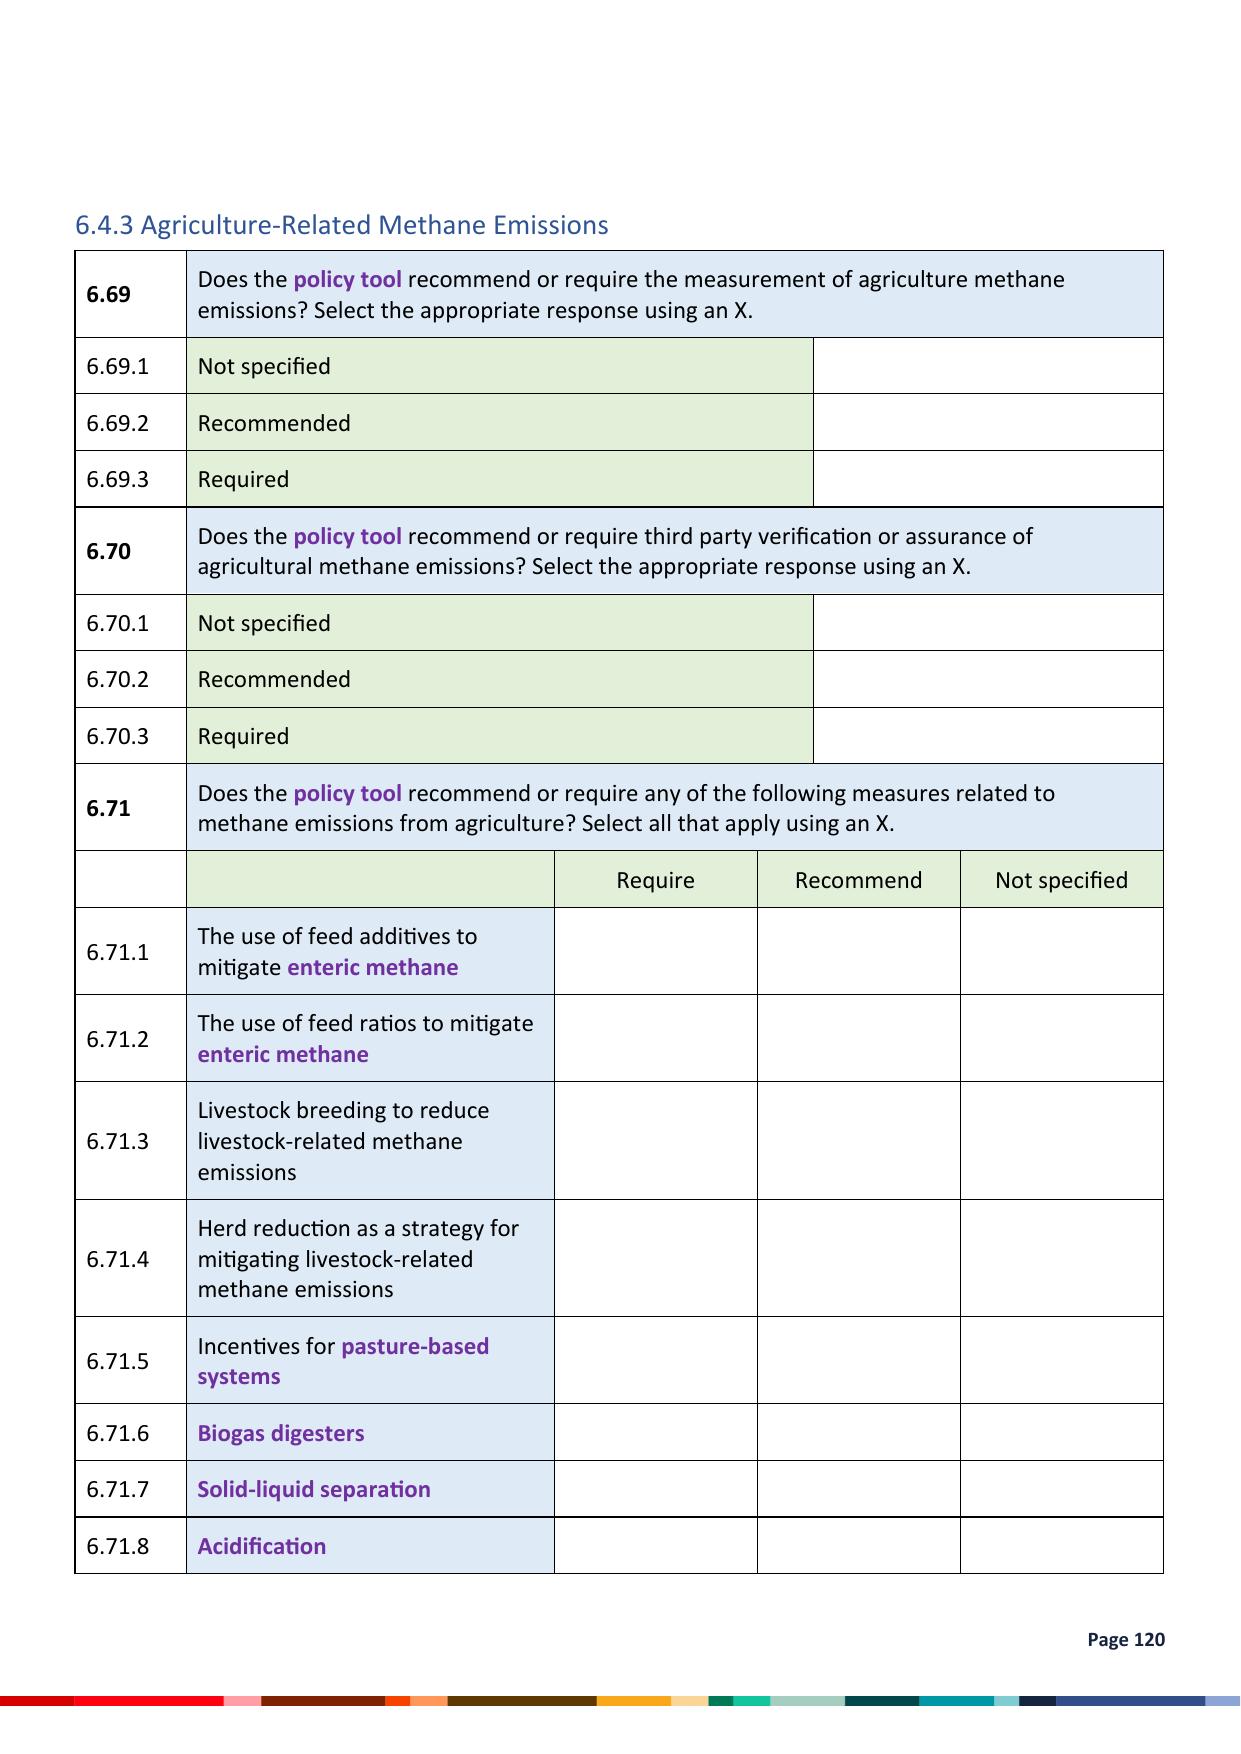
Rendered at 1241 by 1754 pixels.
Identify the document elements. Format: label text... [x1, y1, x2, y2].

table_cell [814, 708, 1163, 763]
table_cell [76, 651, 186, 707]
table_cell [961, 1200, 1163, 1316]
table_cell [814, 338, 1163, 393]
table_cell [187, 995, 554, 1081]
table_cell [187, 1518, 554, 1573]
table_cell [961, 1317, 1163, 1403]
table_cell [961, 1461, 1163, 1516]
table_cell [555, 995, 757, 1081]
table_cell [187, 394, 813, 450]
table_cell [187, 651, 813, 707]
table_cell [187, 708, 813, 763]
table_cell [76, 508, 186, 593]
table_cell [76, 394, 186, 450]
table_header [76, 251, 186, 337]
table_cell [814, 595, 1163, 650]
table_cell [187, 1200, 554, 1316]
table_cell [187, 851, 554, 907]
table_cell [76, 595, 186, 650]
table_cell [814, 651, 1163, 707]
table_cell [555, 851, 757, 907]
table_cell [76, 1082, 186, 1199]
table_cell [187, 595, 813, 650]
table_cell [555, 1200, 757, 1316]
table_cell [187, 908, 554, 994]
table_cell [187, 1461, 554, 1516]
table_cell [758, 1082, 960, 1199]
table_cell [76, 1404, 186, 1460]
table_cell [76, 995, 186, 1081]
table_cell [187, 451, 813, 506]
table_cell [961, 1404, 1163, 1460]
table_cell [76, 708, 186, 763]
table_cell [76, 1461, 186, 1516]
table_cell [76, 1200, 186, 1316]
picture [0, 1696, 1241, 1706]
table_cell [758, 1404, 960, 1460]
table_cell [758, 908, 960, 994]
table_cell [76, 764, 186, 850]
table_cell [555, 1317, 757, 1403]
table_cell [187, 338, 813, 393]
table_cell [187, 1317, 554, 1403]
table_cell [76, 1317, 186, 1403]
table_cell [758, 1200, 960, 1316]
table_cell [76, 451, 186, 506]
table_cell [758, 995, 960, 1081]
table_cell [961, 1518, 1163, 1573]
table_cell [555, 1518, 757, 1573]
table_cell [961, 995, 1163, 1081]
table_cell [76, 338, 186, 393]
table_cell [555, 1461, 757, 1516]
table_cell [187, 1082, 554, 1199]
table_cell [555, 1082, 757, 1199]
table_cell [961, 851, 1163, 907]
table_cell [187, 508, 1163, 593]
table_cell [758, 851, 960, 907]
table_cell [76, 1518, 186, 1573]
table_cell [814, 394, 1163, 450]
subtitle 6.4.3 Agriculture-Related Methane Emissions [75, 206, 1165, 241]
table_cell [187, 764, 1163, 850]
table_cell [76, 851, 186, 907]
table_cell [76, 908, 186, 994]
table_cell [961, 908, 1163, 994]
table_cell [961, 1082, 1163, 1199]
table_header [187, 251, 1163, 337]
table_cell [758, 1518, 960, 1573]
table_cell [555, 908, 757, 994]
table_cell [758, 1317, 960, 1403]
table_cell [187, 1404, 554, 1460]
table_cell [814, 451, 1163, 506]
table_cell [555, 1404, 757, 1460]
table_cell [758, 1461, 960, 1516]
